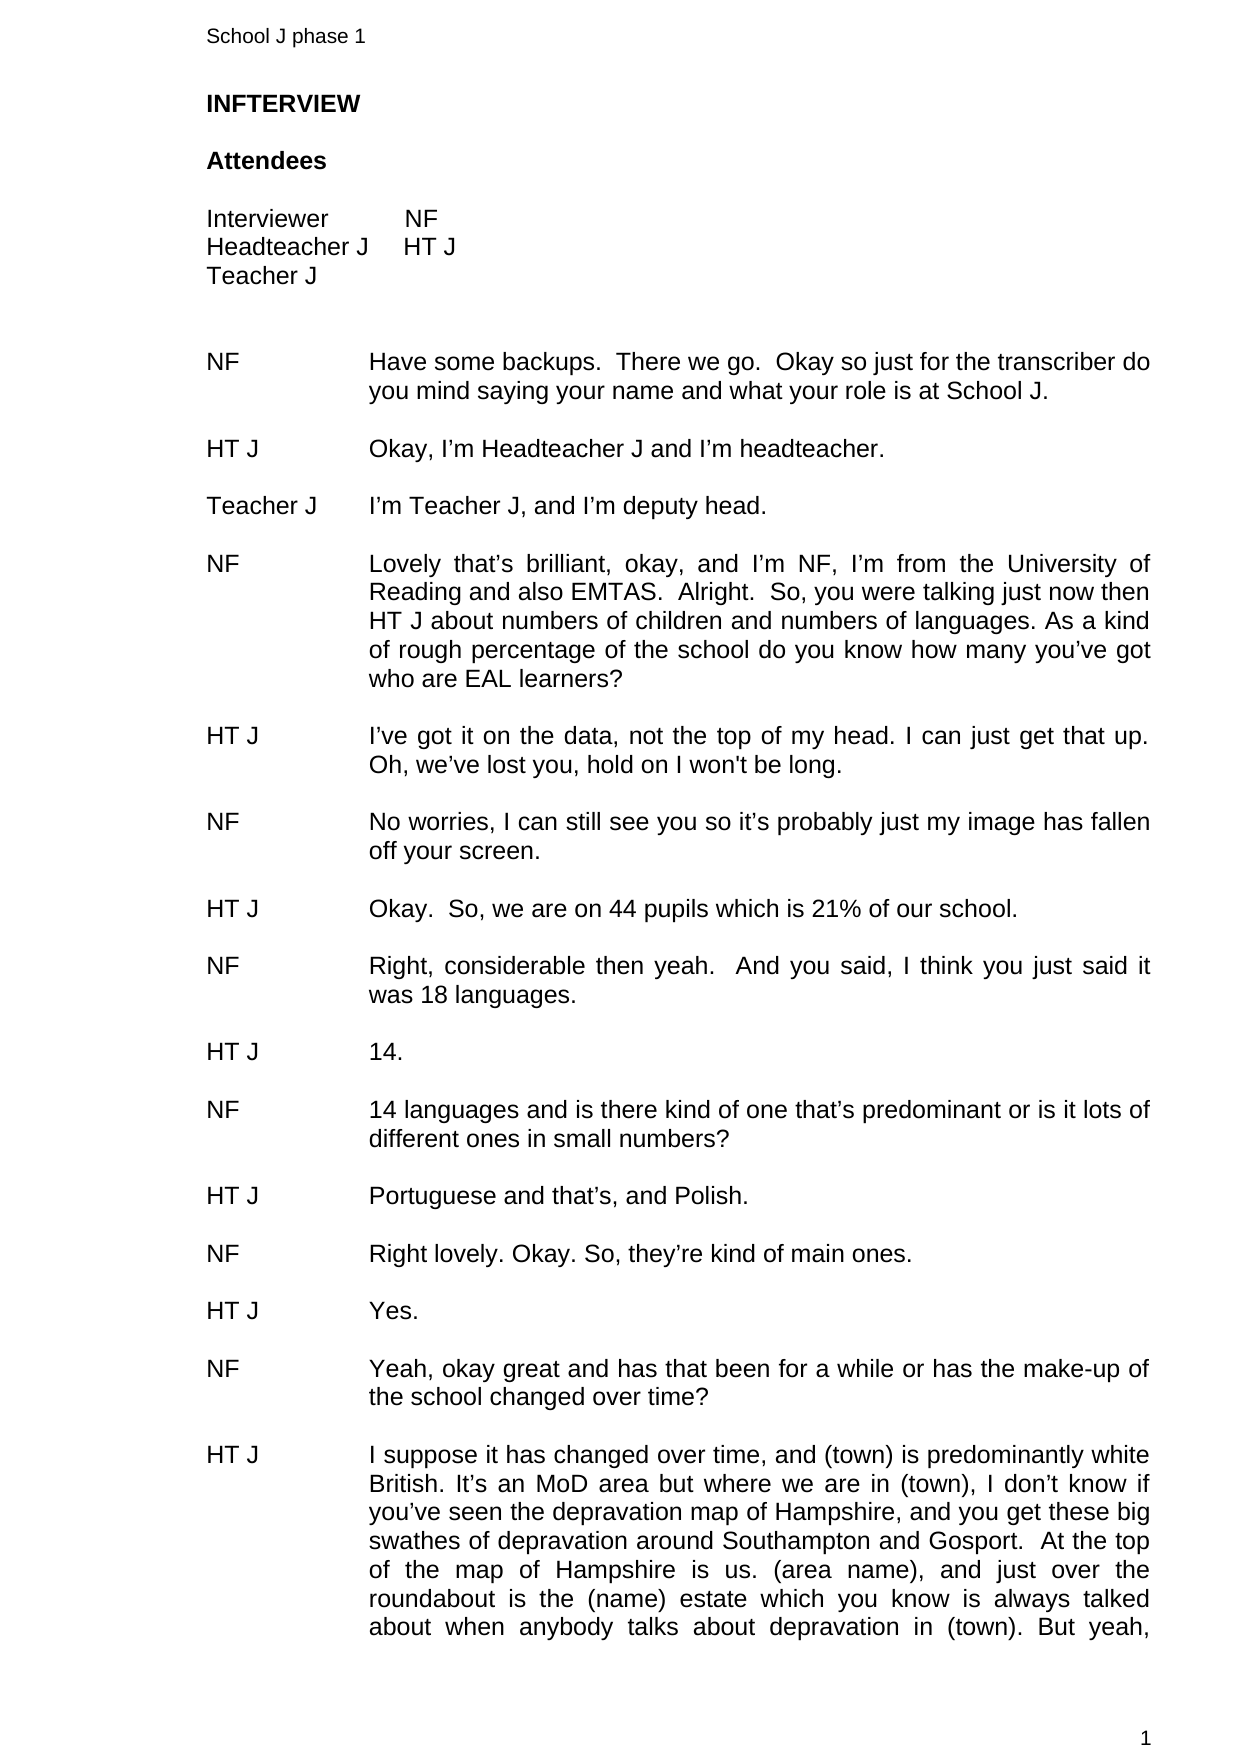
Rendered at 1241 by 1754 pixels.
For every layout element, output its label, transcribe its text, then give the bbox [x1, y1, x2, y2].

text NF Right, considerable then yeah. And you said, I think you just said it was 18 languages. [206, 951, 1152, 1009]
text Interviewer NF [206, 204, 1152, 232]
text Attendees [206, 146, 1152, 175]
text NF Lovely that’s brilliant, okay, and I’m NF, I’m from the University of Reading and also EMTAS. Alright. So, you were talking just now then HT J about numbers of children and numbers of languages. As a kind of rough percentage of the school do you know how many you’ve got who are EAL learners? [206, 549, 1152, 692]
text HT J 14. [206, 1037, 1152, 1066]
text Teacher J [206, 261, 1152, 290]
text NF Right lovely. Okay. So, they’re kind of main ones. [206, 1239, 1152, 1267]
text HT J I’ve got it on the data, not the top of my head. I can just get that up. Oh, we’ve lost you, hold on I won't be long. [206, 721, 1152, 779]
text NF 14 languages and is there kind of one that’s predominant or is it lots of different ones in small numbers? [206, 1095, 1152, 1152]
text NF Have some backups. There we go. Okay so just for the transcriber do you mind saying your name and what your role is at School J. [206, 347, 1152, 405]
text HT J Portuguese and that’s, and Polish. [206, 1181, 1152, 1210]
text NF No worries, I can still see you so it’s probably just my image has fallen off your screen. [206, 807, 1152, 865]
text HT J Yes. [206, 1296, 1152, 1325]
text Headteacher J HT J [206, 232, 1152, 261]
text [206, 1440, 1152, 1641]
text Teacher J I’m Teacher J, and I’m deputy head. [206, 491, 1152, 520]
text INFTERVIEW [206, 89, 1152, 117]
text HT J Okay. So, we are on 44 pupils which is 21% of our school. [206, 894, 1152, 922]
text NF Yeah, okay great and has that been for a while or has the make-up of the school changed over time? [206, 1354, 1152, 1411]
text HT J Okay, I’m Headteacher J and I’m headteacher. [206, 434, 1152, 462]
